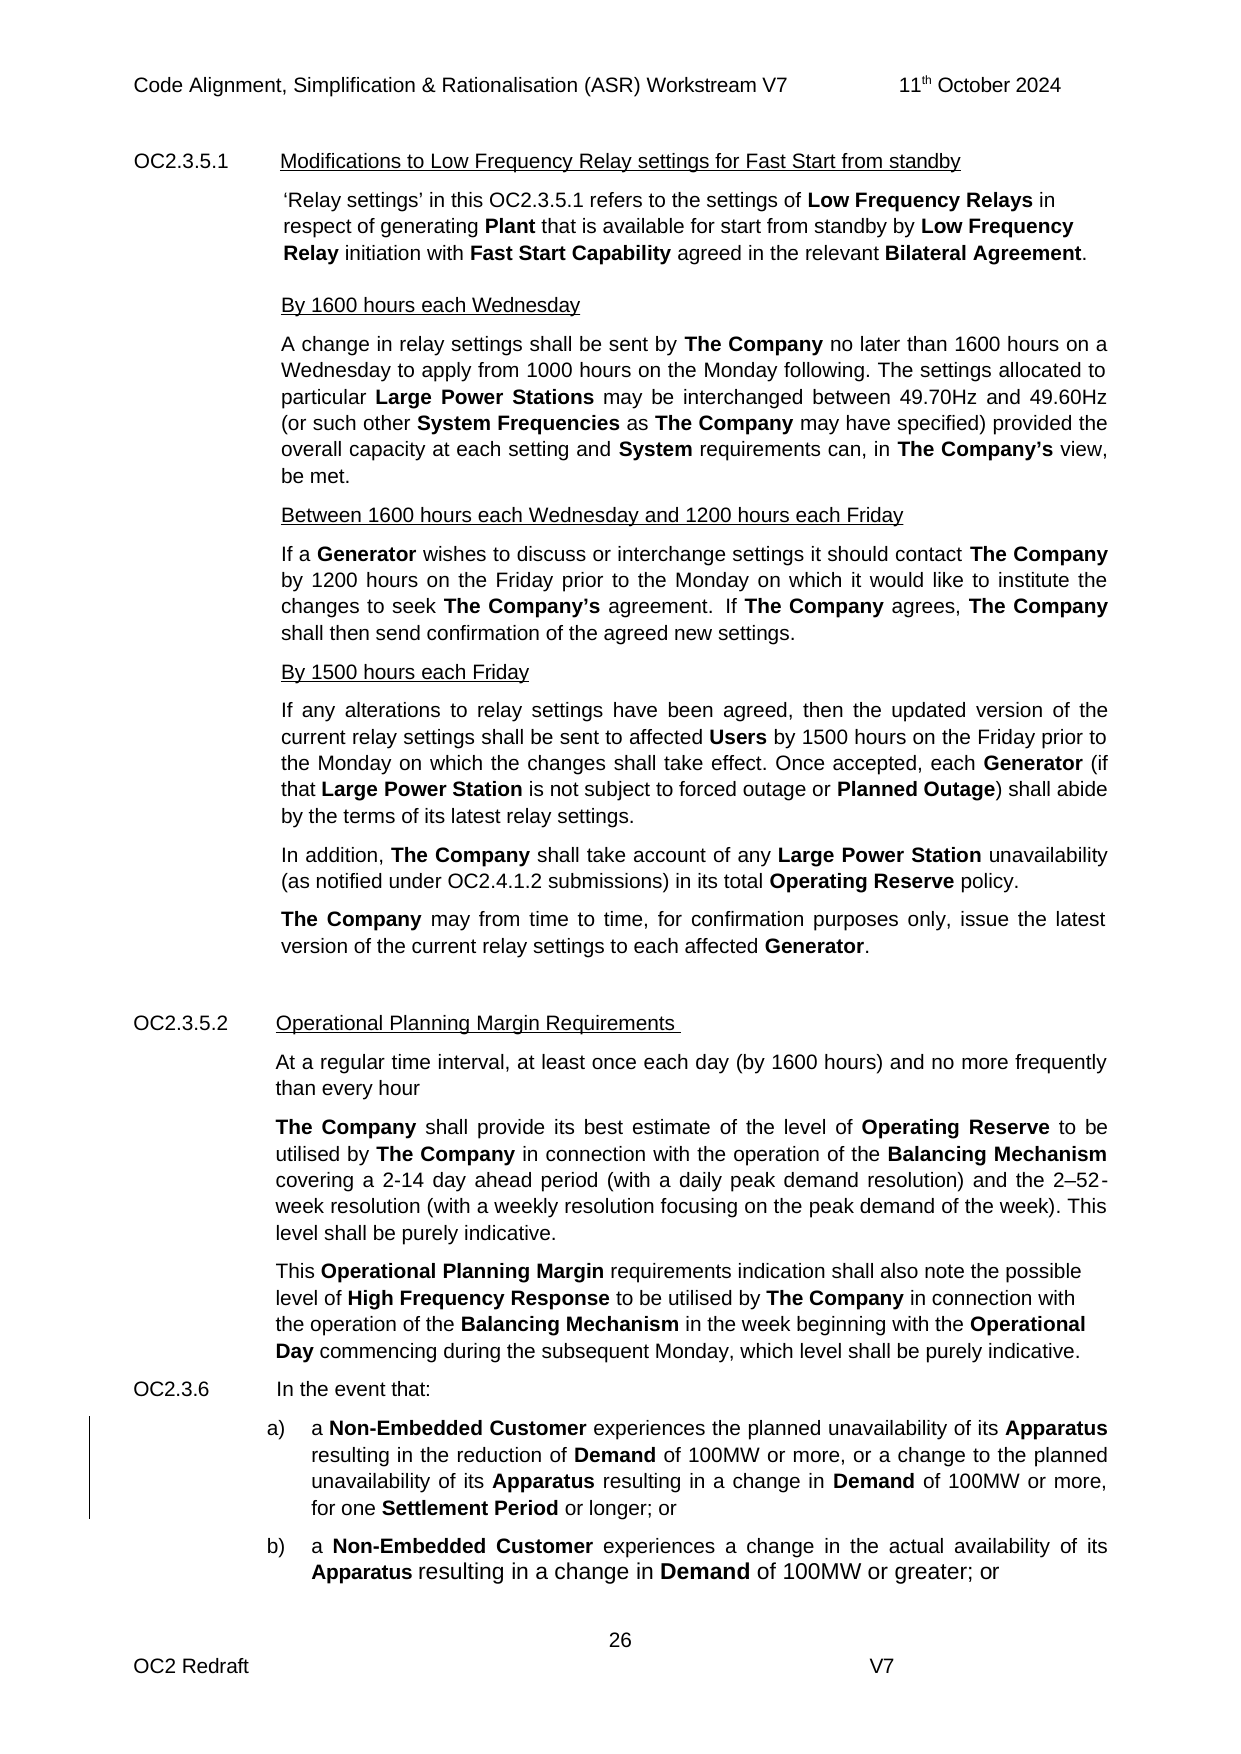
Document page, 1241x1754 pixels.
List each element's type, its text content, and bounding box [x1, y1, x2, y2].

text ‘Relay settings’ in this OC2.3.5.1 refers to the settings of Low Frequency Relays in respect of generating Plant that is available for start from standby by Low Frequency Relay initiation with Fast Start Capability agreed in the relevant Bilateral Agreement. [283, 188, 1108, 264]
list a Non-Embedded Customer experiences the planned unavailability of its Apparatus resulting in the reduction of Demand of 100MW or more, or a change to the planned unavailability of its Apparatus resulting in a change in Demand of 100MW or more, for one Settlement Period or longer; or [267, 1416, 1108, 1519]
text The Company may from time to time, for confirmation purposes only, issue the latest version of the current relay settings to each affected Generator. [281, 907, 1107, 958]
list a Non-Embedded Customer experiences a change in the actual availability of its Apparatus resulting in a change in Demand of 100MW or greater; or [267, 1534, 1108, 1584]
text If any alterations to relay settings have been agreed, then the updated version of the current relay settings shall be sent to affected Users by 1500 hours on the Friday prior to the Monday on which the changes shall take effect. Once accepted, each Generator (if that Large Power Station is not subject to forced outage or Planned Outage) shall abide by the terms of its latest relay settings. [281, 698, 1108, 828]
text This Operational Planning Margin requirements indication shall also note the possible level of High Frequency Response to be utilised by The Company in connection with the operation of the Balancing Mechanism in the week beginning with the Operational Day commencing during the subsequent Monday, which level shall be purely indicative. [275, 1259, 1108, 1362]
text By 1500 hours each Friday [281, 659, 1234, 683]
text The Company shall provide its best estimate of the level of Operating Reserve to be utilised by The Company in connection with the operation of the Balancing Mechanism covering a 2-14 day ahead period (with a daily peak demand resolution) and the 2–52-week resolution (with a weekly resolution focusing on the peak demand of the week). This level shall be purely indicative. [275, 1115, 1108, 1244]
text By 1600 hours each Wednesday [206, 293, 1234, 317]
text In addition, The Company shall take account of any Large Power Station unavailability (as notified under OC2.4.1.2 submissions) in its total Operating Reserve policy. [281, 842, 1108, 893]
text At a regular time interval, at least once each day (by 1600 hours) and no more frequently than every hour [275, 1050, 1108, 1100]
text OC2.3.5.2 Operational Planning Margin Requirements [133, 1011, 1234, 1035]
text OC2.3.6 In the event that: [133, 1377, 1234, 1401]
text A change in relay settings shall be sent by The Company no later than 1600 hours on a Wednesday to apply from 1000 hours on the Monday following. The settings allocated to particular Large Power Stations may be interchanged between 49.70Hz and 49.60Hz (or such other System Frequencies as The Company may have specified) provided the overall capacity at each setting and System requirements can, in The Company’s view, be met. [281, 332, 1108, 488]
text OC2.3.5.1 Modifications to Low Frequency Relay settings for Fast Start from standby [134, 149, 1234, 173]
text Between 1600 hours each Wednesday and 1200 hours each Friday [281, 503, 1234, 527]
text If a Generator wishes to discuss or interchange settings it should contact The Company by 1200 hours on the Friday prior to the Monday on which it would like to institute the changes to seek The Company’s agreement. If The Company agrees, The Company shall then send confirmation of the agreed new settings. [281, 541, 1108, 644]
